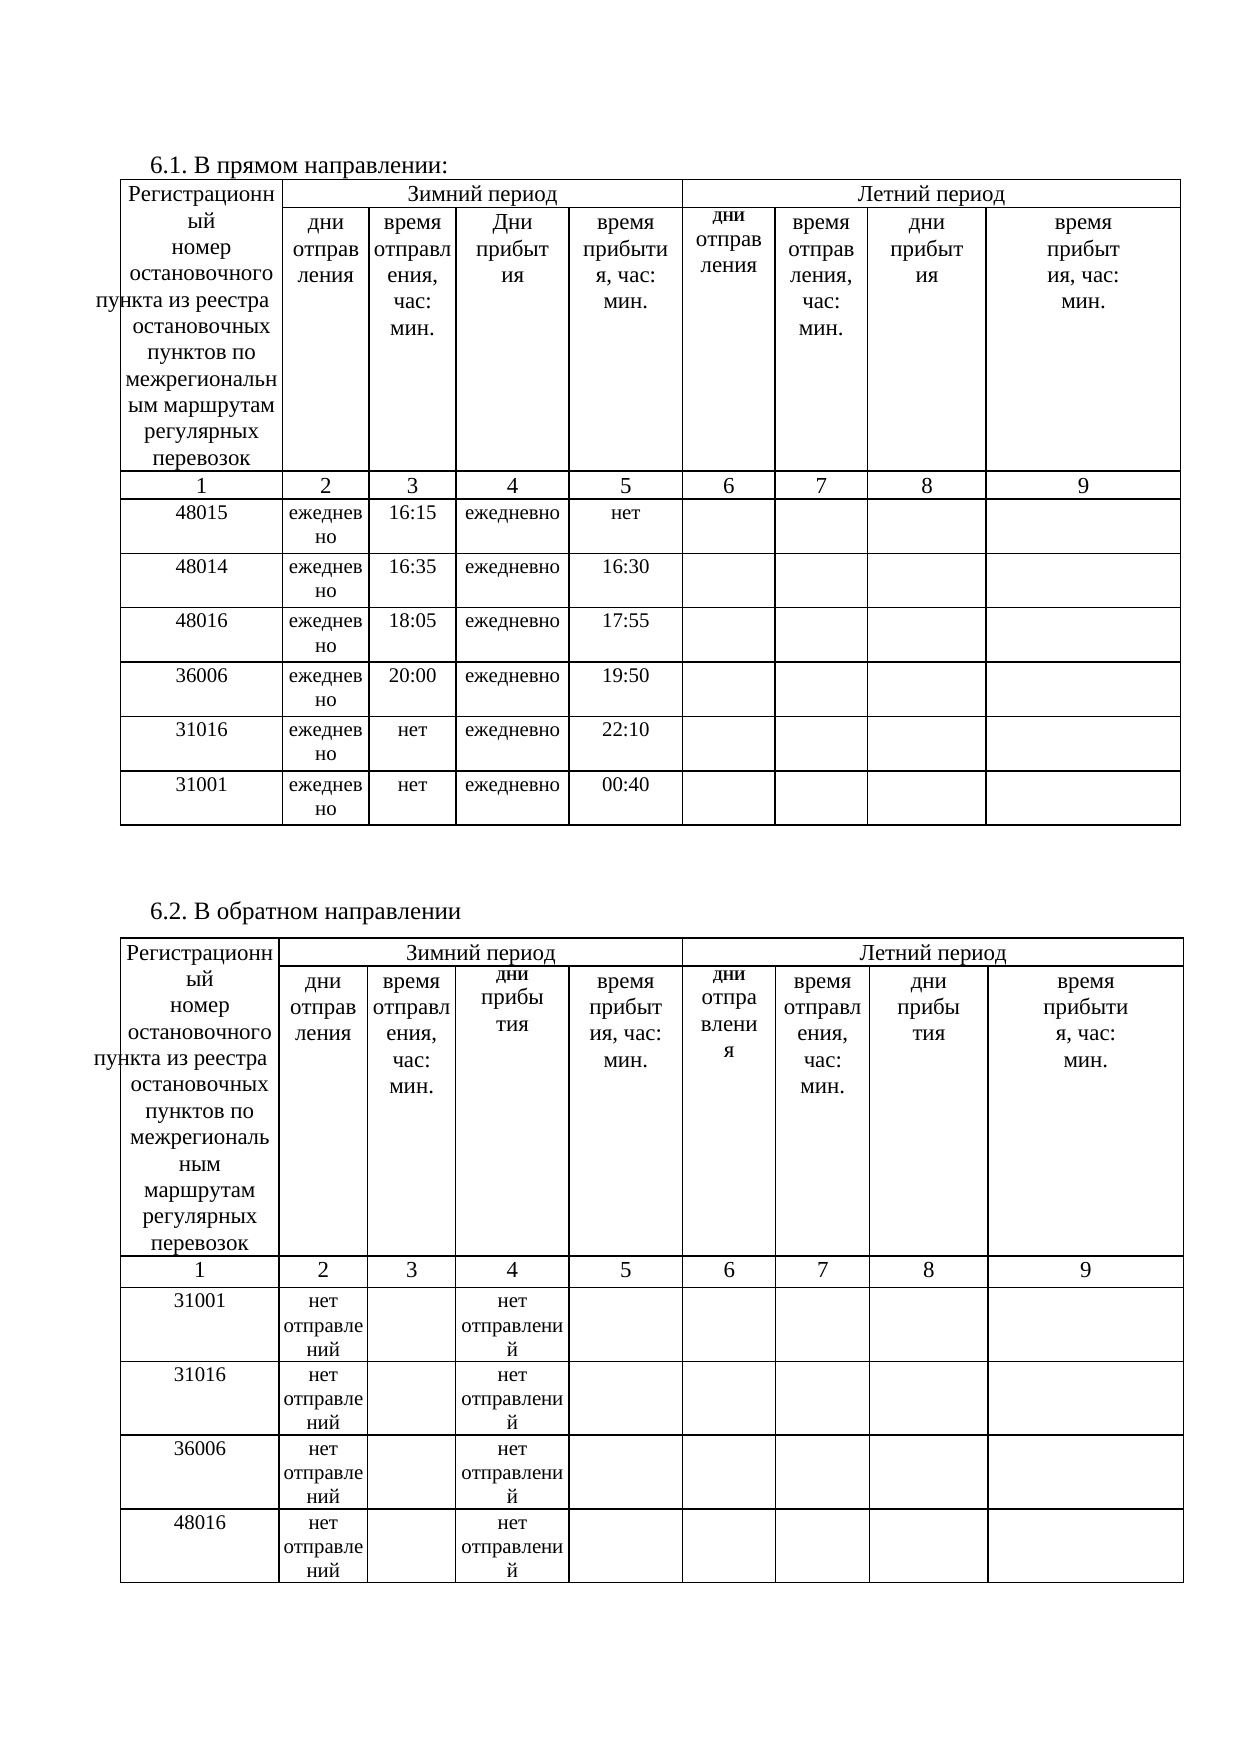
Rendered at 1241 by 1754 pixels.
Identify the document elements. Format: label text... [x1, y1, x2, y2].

table_cell 9 [989, 1257, 1183, 1287]
table_cell [368, 1510, 455, 1582]
table_cell 7 [776, 1257, 869, 1287]
table_cell 7 [776, 472, 867, 498]
table_cell ежедневно [457, 772, 568, 824]
table_cell [868, 500, 985, 552]
table_cell нет отправлений [280, 1288, 367, 1361]
table_cell нет отправлений [280, 1362, 367, 1434]
table_cell [683, 663, 774, 716]
table_cell ежедневно [457, 717, 568, 770]
table_cell время прибыт ия, час: мин. [987, 208, 1180, 470]
table_cell [870, 1436, 987, 1508]
table_cell [683, 1288, 775, 1361]
table_cell 6 [683, 472, 774, 498]
text 6.2. В обратном направлении [150, 896, 1090, 925]
table_cell [368, 1288, 455, 1361]
table_cell нет [570, 500, 682, 552]
table_cell 4 [457, 472, 568, 498]
table_cell 3 [370, 472, 455, 498]
table_cell 16:30 [570, 554, 682, 607]
table_cell 48014 [121, 554, 282, 607]
table_cell нет отправлений [456, 1362, 568, 1434]
table_header Регистрационный номер остановочного пункта из реестра остановочных пунктов по межрегиональным маршрутам регулярных перевозок [121, 180, 282, 470]
table_cell [987, 772, 1180, 824]
table_cell ДНИ отпра влени я [683, 967, 775, 1255]
table_cell нет [370, 717, 455, 770]
table_cell [570, 1510, 682, 1582]
table_cell [368, 1436, 455, 1508]
table_cell [989, 1362, 1183, 1434]
table_cell ДНИ прибы тия [456, 967, 568, 1255]
table_cell дни прибы тия [870, 967, 987, 1255]
table_cell 20:00 [370, 663, 455, 716]
table_cell Дни прибыт ия [457, 208, 568, 470]
table_cell [683, 554, 774, 607]
table_cell 17:55 [570, 608, 682, 661]
table_cell [683, 1362, 775, 1434]
table_cell ежедневно [457, 608, 568, 661]
table_cell ежедневно [457, 500, 568, 552]
table_cell время прибыт ия, час: мин. [570, 967, 682, 1255]
table_cell [683, 1436, 775, 1508]
table_cell время прибыти я, час: мин. [570, 208, 682, 470]
table_cell [987, 663, 1180, 716]
table_cell [776, 772, 867, 824]
table_cell [776, 554, 867, 607]
table_cell 18:05 [370, 608, 455, 661]
table_cell ежедневно [457, 663, 568, 716]
table_cell нет отправлений [456, 1436, 568, 1508]
table_cell 9 [987, 472, 1180, 498]
table_cell дни прибыт ия [868, 208, 985, 470]
table_cell 3 [368, 1257, 455, 1287]
table_cell [776, 1362, 869, 1434]
table_cell [776, 717, 867, 770]
table_cell [570, 1362, 682, 1434]
table_cell [776, 663, 867, 716]
table_cell 5 [570, 1257, 682, 1287]
table_cell нет отправлений [456, 1288, 568, 1361]
table_cell 48015 [121, 500, 282, 552]
table_cell 31016 [121, 1362, 278, 1434]
table_cell 36006 [121, 1436, 278, 1508]
table_cell 19:50 [570, 663, 682, 716]
table_cell [368, 1362, 455, 1434]
table_cell 5 [570, 472, 682, 498]
table_cell ежедневно [283, 663, 368, 716]
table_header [121, 939, 278, 1255]
table_cell ДНИ отправ ления [683, 208, 774, 470]
table_cell 31001 [121, 1288, 278, 1361]
table_cell [868, 663, 985, 716]
table_cell [683, 1510, 775, 1582]
table_cell [683, 772, 774, 824]
table_header Зимний период [283, 180, 682, 207]
table_cell 16:35 [370, 554, 455, 607]
table_cell [989, 1436, 1183, 1508]
table_cell время отправл ения, час: мин. [368, 967, 455, 1255]
table_cell [776, 500, 867, 552]
table_cell нет отправлений [280, 1436, 367, 1508]
table_cell [868, 608, 985, 661]
table_cell [683, 500, 774, 552]
table_cell время отправл ения, час: мин. [370, 208, 455, 470]
table_cell 31016 [121, 717, 282, 770]
table_cell нет отправлений [280, 1510, 367, 1582]
table_cell ежедневно [283, 717, 368, 770]
table_cell дни отправ ления [280, 967, 367, 1255]
table_cell 6 [683, 1257, 775, 1287]
table_cell ежедневно [283, 772, 368, 824]
table_cell ежедневно [283, 554, 368, 607]
table_header Зимний период [280, 939, 682, 965]
table_cell 22:10 [570, 717, 682, 770]
table_cell [776, 1288, 869, 1361]
table_cell 48016 [121, 1510, 278, 1582]
table_cell [776, 1510, 869, 1582]
table_cell 2 [280, 1257, 367, 1287]
table_cell [570, 1436, 682, 1508]
table_cell [868, 554, 985, 607]
table_cell 31001 [121, 772, 282, 824]
table_cell нет отправлений [456, 1510, 568, 1582]
table_cell 2 [283, 472, 368, 498]
table_cell [987, 500, 1180, 552]
table_cell [776, 608, 867, 661]
table_cell [987, 608, 1180, 661]
table_cell ежедневно [283, 500, 368, 552]
table_cell время отправ ления, час: мин. [776, 208, 867, 470]
table_cell ежедневно [457, 554, 568, 607]
table_cell 1 [121, 472, 282, 498]
table_cell нет [370, 772, 455, 824]
table_cell [989, 1288, 1183, 1361]
table_cell 8 [868, 472, 985, 498]
table_cell 4 [456, 1257, 568, 1287]
table_cell дни отправ ления [283, 208, 368, 470]
table_cell ежедневно [283, 608, 368, 661]
table_cell [870, 1288, 987, 1361]
table_cell [868, 717, 985, 770]
table_cell [870, 1510, 987, 1582]
table_cell 00:40 [570, 772, 682, 824]
table_header Летний период [683, 180, 1180, 207]
table_cell [989, 1510, 1183, 1582]
table_cell [870, 1362, 987, 1434]
table_cell 16:15 [370, 500, 455, 552]
table_cell [570, 1288, 682, 1361]
table_cell [987, 554, 1180, 607]
text 6.1. В прямом направлении: [150, 150, 1090, 179]
table_cell [683, 717, 774, 770]
table_cell 8 [870, 1257, 987, 1287]
table_cell время прибыти я, час: мин. [989, 967, 1183, 1255]
table_cell 1 [121, 1257, 278, 1287]
table_cell 36006 [121, 663, 282, 716]
table_cell [776, 1436, 869, 1508]
table_cell время отправл ения, час: мин. [776, 967, 869, 1255]
table_header Летний период [683, 939, 1183, 965]
table_cell [987, 717, 1180, 770]
table_cell 48016 [121, 608, 282, 661]
table_cell [683, 608, 774, 661]
table_cell [868, 772, 985, 824]
